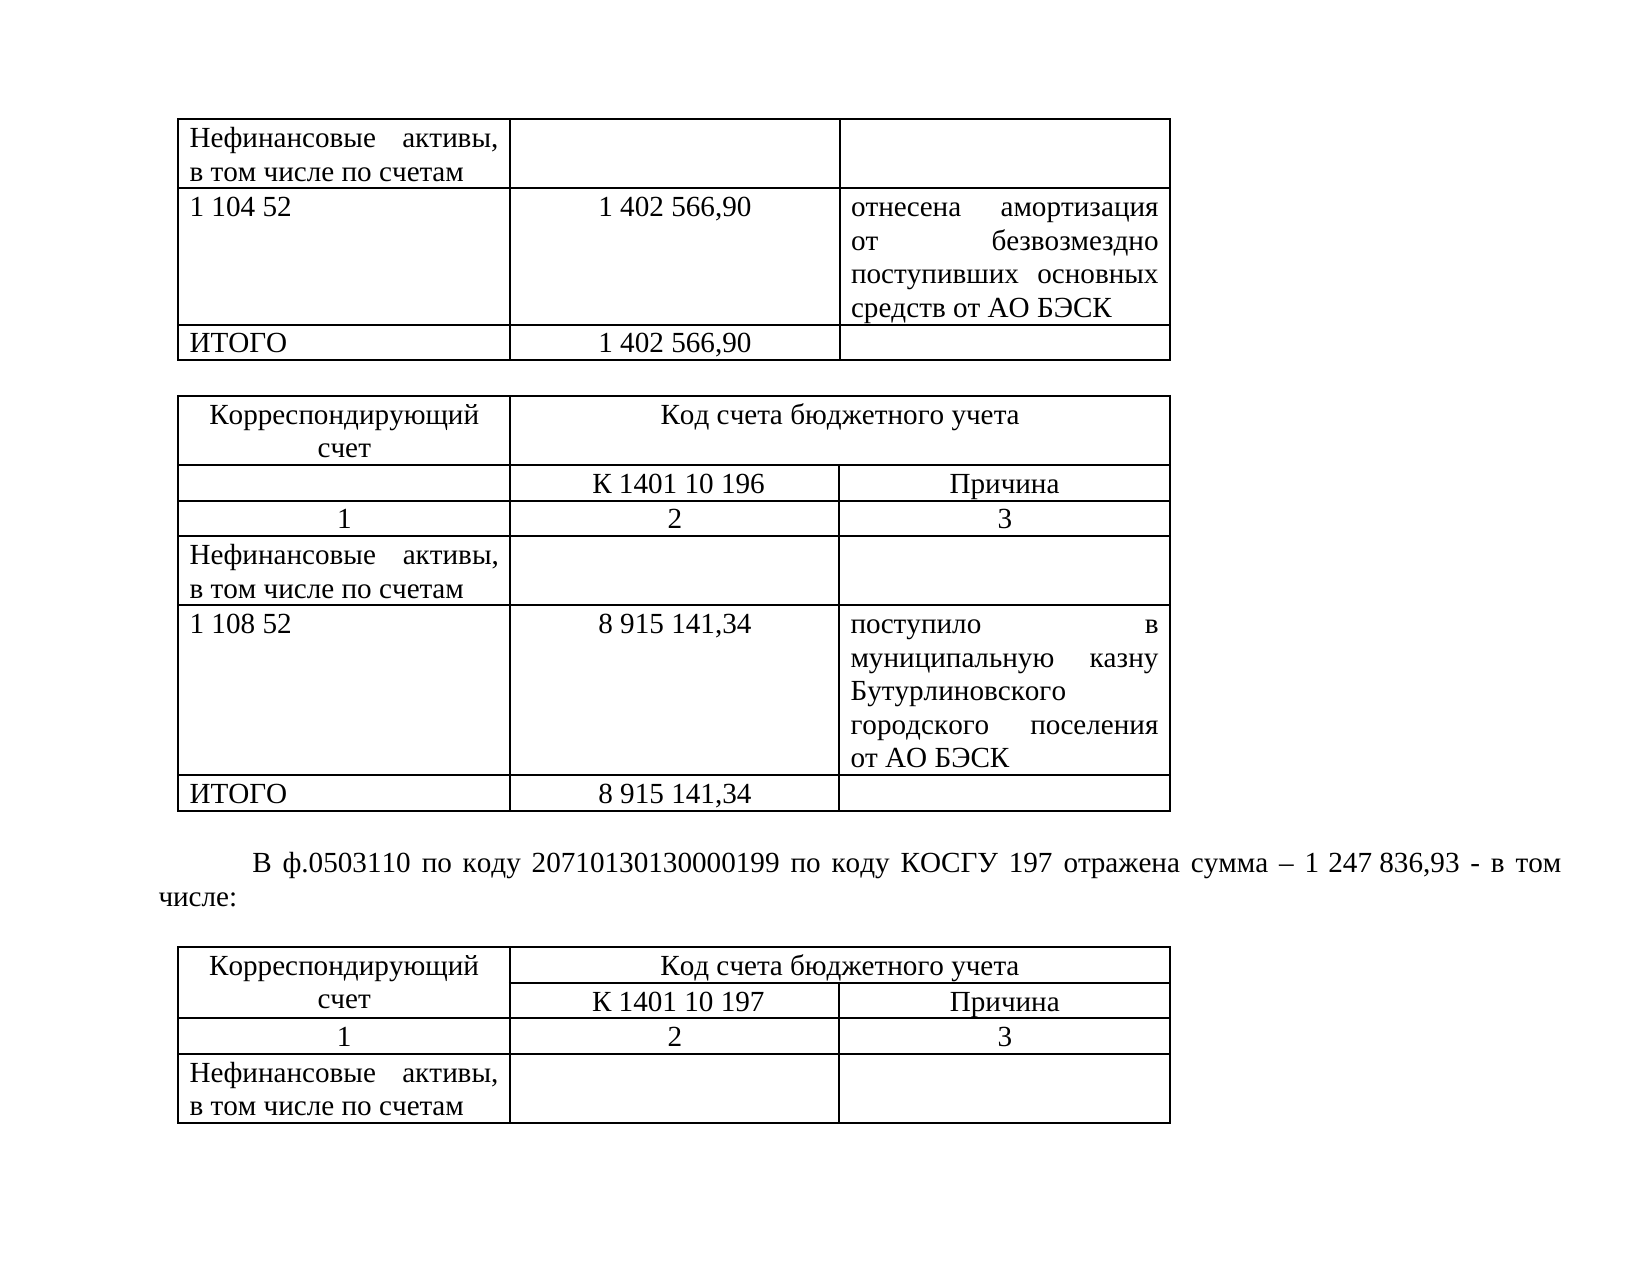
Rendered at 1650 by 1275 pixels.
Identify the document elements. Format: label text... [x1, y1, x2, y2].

table_cell 8 915 141,34 [511, 606, 838, 774]
table_cell ИТОГО [179, 326, 509, 359]
table_header Корреспондирующий счет [179, 948, 509, 1017]
table_cell [179, 466, 509, 499]
table_cell отнесена амортизация от безвозмездно поступивших основных средств от АО БЭСК [841, 189, 1169, 323]
table_cell [841, 120, 1169, 187]
table_cell 1 108 52 [179, 606, 509, 774]
table_cell 3 [840, 1019, 1169, 1053]
table_cell 2 [511, 1019, 838, 1053]
table_cell К 1401 10 196 [511, 466, 838, 499]
table_cell [511, 1055, 838, 1122]
table_cell поступило в муниципальную казну Бутурлиновского городского поселения от АО БЭСК [840, 606, 1169, 774]
table_cell Нефинансовые активы, в том числе по счетам [179, 1055, 509, 1122]
table_cell [840, 537, 1169, 604]
table_header Корреспондирующий счет [179, 397, 509, 464]
table_cell [840, 1055, 1169, 1122]
table_cell 1 402 566,90 [511, 189, 839, 323]
table_cell [511, 537, 838, 604]
table_cell [840, 776, 1169, 810]
table_cell Нефинансовые активы, в том числе по счетам [179, 537, 509, 604]
table_cell 3 [840, 502, 1169, 535]
table_cell Причина [840, 984, 1169, 1017]
table_cell ИТОГО [179, 776, 509, 810]
table_header Код счета бюджетного учета [511, 948, 1169, 982]
table_cell 1 [179, 502, 509, 535]
table_cell Причина [840, 466, 1169, 499]
table_cell 2 [511, 502, 838, 535]
table_cell 1 104 52 [179, 189, 509, 323]
table_header Код счета бюджетного учета [511, 397, 1169, 464]
table_cell К 1401 10 197 [511, 984, 838, 1017]
table_cell Нефинансовые активы, в том числе по счетам [179, 120, 509, 187]
table_cell 1 402 566,90 [511, 326, 839, 359]
table_cell 1 [179, 1019, 509, 1053]
text В ф.0503110 по коду 20710130130000199 по коду КОСГУ 197 отражена сумма – 1 247 836,93 - в том числе: [158, 845, 1561, 912]
table_cell 8 915 141,34 [511, 776, 838, 810]
table_cell [841, 326, 1169, 359]
table_cell [511, 120, 839, 187]
